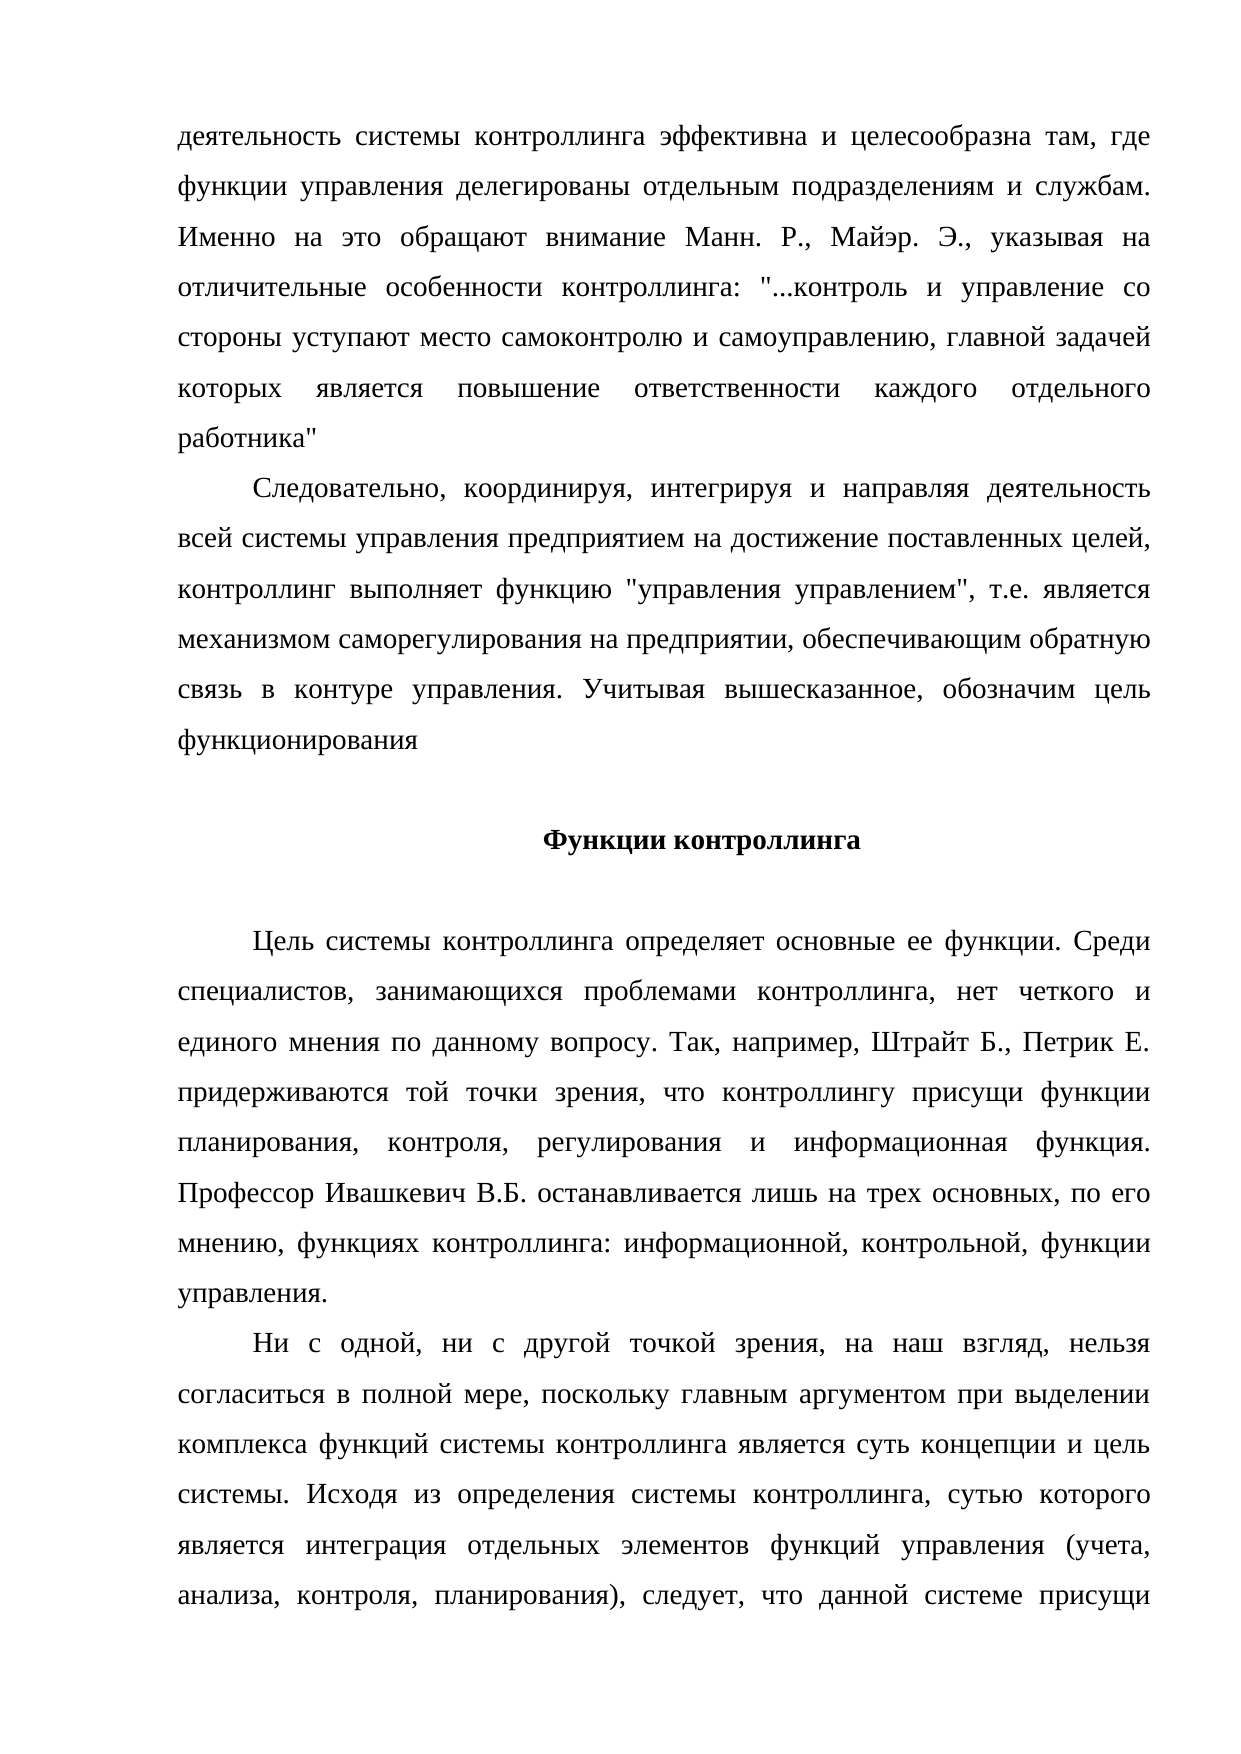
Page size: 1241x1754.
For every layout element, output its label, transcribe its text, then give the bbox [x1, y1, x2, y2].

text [177, 118, 1152, 453]
text Цель системы контроллинга определяет основные ее функции. Среди специалистов, занимающихся проблемами контроллинга, нет четкого и единого мнения по данному вопросу. Так, например, Штрайт Б., Петрик Е. придерживаются той точки зрения, что контроллингу присущи функции планирования, контроля, регулирования и информационная функция. Профессор Ивашкевич В.Б. останавливается лишь на трех основных, по его мнению, функциях контроллинга: информационной, контрольной, функции управления. [177, 923, 1152, 1309]
text Функции контроллинга [177, 822, 1152, 856]
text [177, 1326, 1152, 1611]
text Следовательно, координируя, интегрируя и направляя деятельность всей системы управления предприятием на достижение поставленных целей, контроллинг выполняет функцию "управления управлением", т.е. является механизмом саморегулирования на предприятии, обеспечивающим обратную связь в контуре управления. Учитывая вышесказанное, обозначим цель функционирования [177, 470, 1152, 755]
